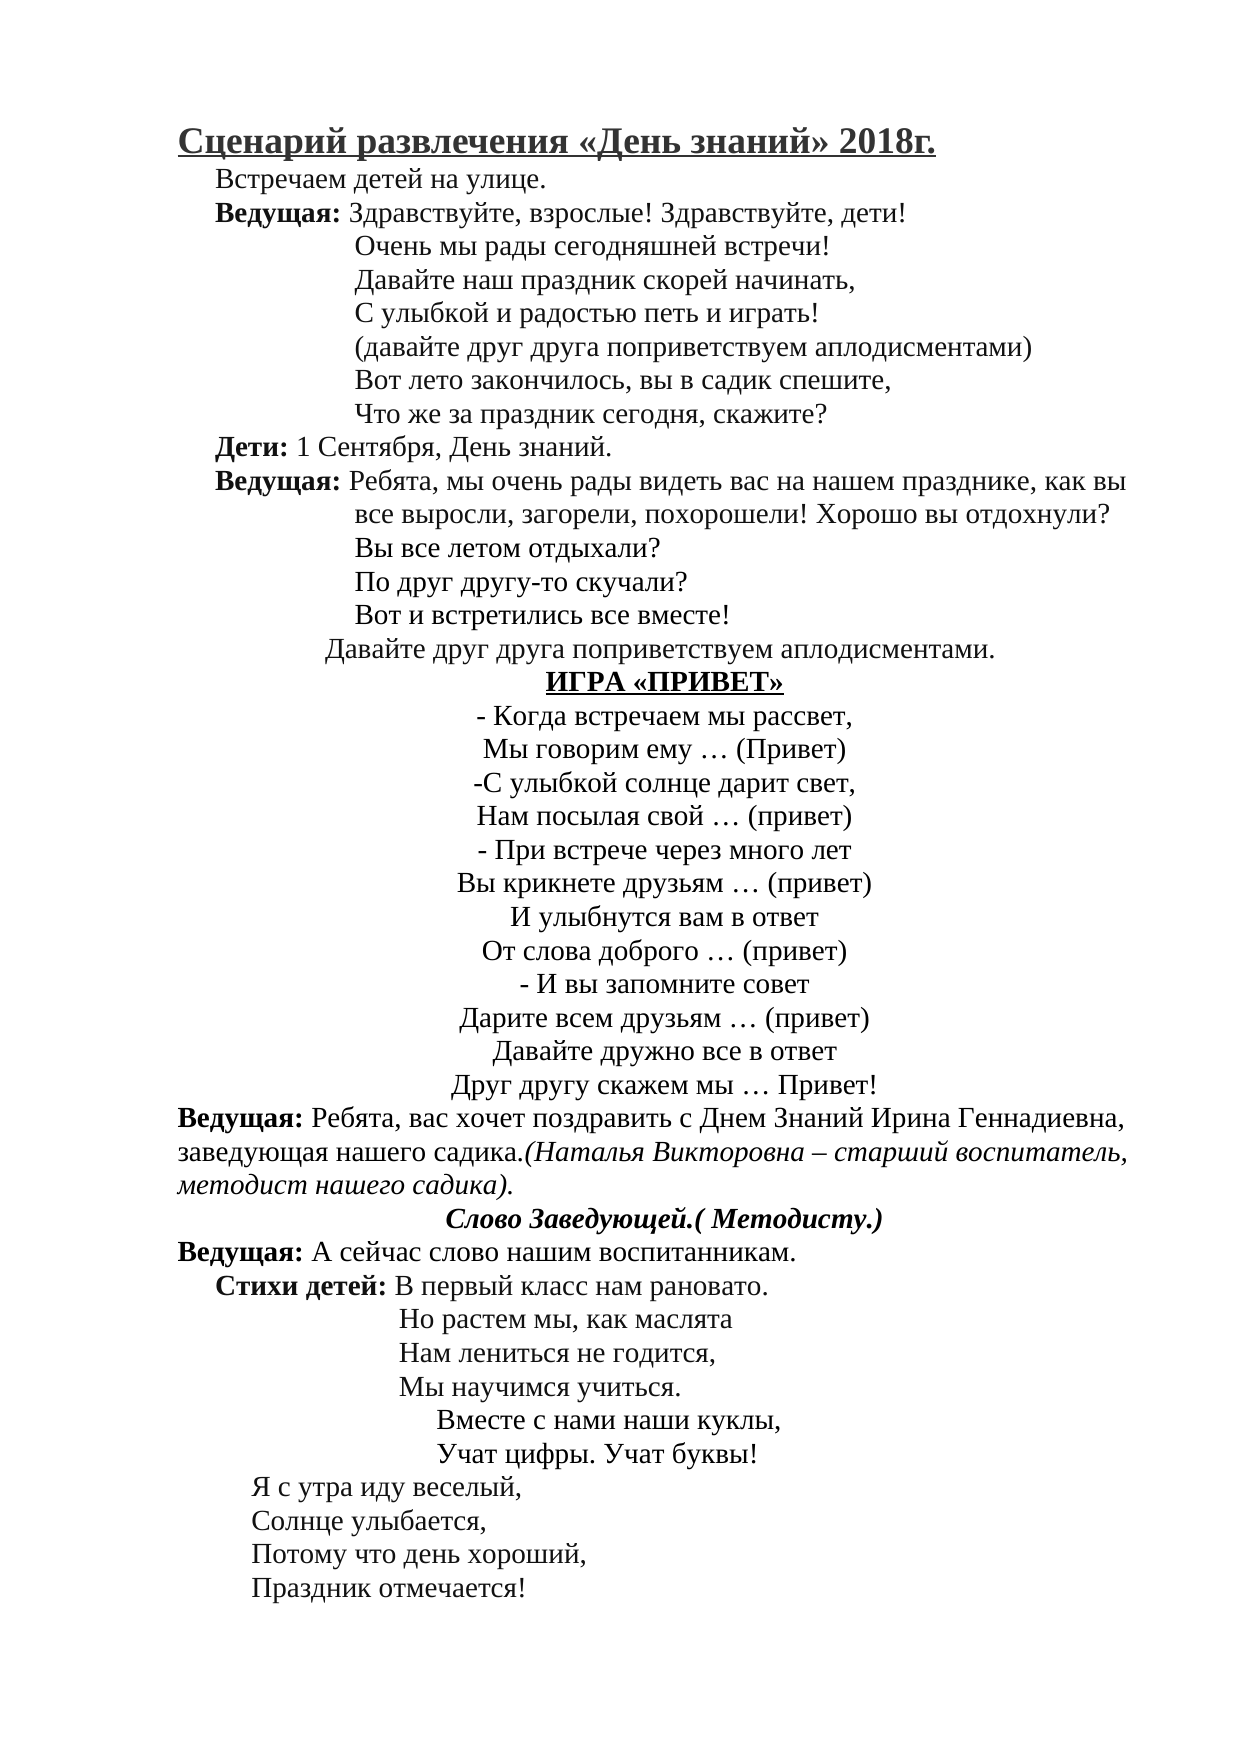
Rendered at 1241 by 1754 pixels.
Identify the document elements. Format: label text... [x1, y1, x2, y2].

text Мы научимся учиться. [177, 1369, 1152, 1402]
text Давайте друг друга поприветствуем аплодисментами. [251, 631, 1152, 664]
text Вместе с нами наши куклы, Учат цифры. Учат буквы! [436, 1402, 1152, 1469]
text Что же за праздник сегодня, скажите? [177, 396, 1152, 429]
text Слово Заведующей.( Методисту.) [177, 1201, 1152, 1234]
text Потому что день хороший, [177, 1536, 1152, 1570]
text Давайте наш праздник скорей начинать, [177, 262, 1152, 295]
text Я с утра иду веселый, [177, 1469, 1152, 1503]
text Но растем мы, как маслята [177, 1302, 1152, 1335]
text Ведущая: Здравствуйте, взрослые! Здравствуйте, дети! [177, 195, 1152, 228]
text Ведущая: А сейчас слово нашим воспитанникам. [177, 1234, 1152, 1268]
text Очень мы рады сегодняшней встречи! [177, 228, 1152, 262]
text ИГРА «ПРИВЕТ» - Когда встречаем мы рассвет, Мы говорим ему … (Привет) -С улыбкой солнце дарит свет, Нам посылая свой … (привет) - При встрече через много лет Вы крикнете друзьям … (привет) И улыбнутся вам в ответ От слова доброго … (привет) - И вы запомните совет Дарите всем друзьям … (привет) Давайте дружно все в ответ Друг другу скажем мы … Привет! [177, 664, 1152, 1100]
text (давайте друг друга поприветствуем аплодисментами) [177, 329, 1152, 362]
text Ведущая: Ребята, мы очень рады видеть вас на нашем празднике, как вы [215, 463, 1152, 497]
text С улыбкой и радостью петь и играть! [177, 295, 1152, 329]
text Сценарий развлечения «День знаний» 2018г. [177, 118, 1152, 161]
text Праздник отмечается! [177, 1570, 1152, 1603]
text Встречаем детей на улице. [177, 161, 1152, 195]
text все выросли, загорели, похорошели! Хорошо вы отдохнули? [318, 497, 1152, 530]
text Стихи детей: В первый класс нам рановато. [177, 1268, 1152, 1302]
text Дети: 1 Сентября, День знаний. [177, 429, 1152, 463]
text Солнце улыбается, [177, 1503, 1152, 1536]
text Вы все летом отдыхали? По друг другу-то скучали? Вот и встретились все вместе! [354, 530, 1152, 631]
text Нам лениться не годится, [177, 1335, 1152, 1369]
text Вот лето закончилось, вы в садик спешите, [177, 362, 1152, 396]
text Ведущая: Ребята, вас хочет поздравить с Днем Знаний Ирина Геннадиевна, заведующая нашего садика.(Наталья Викторовна – старший воспитатель, методист нашего садика). [177, 1100, 1152, 1201]
